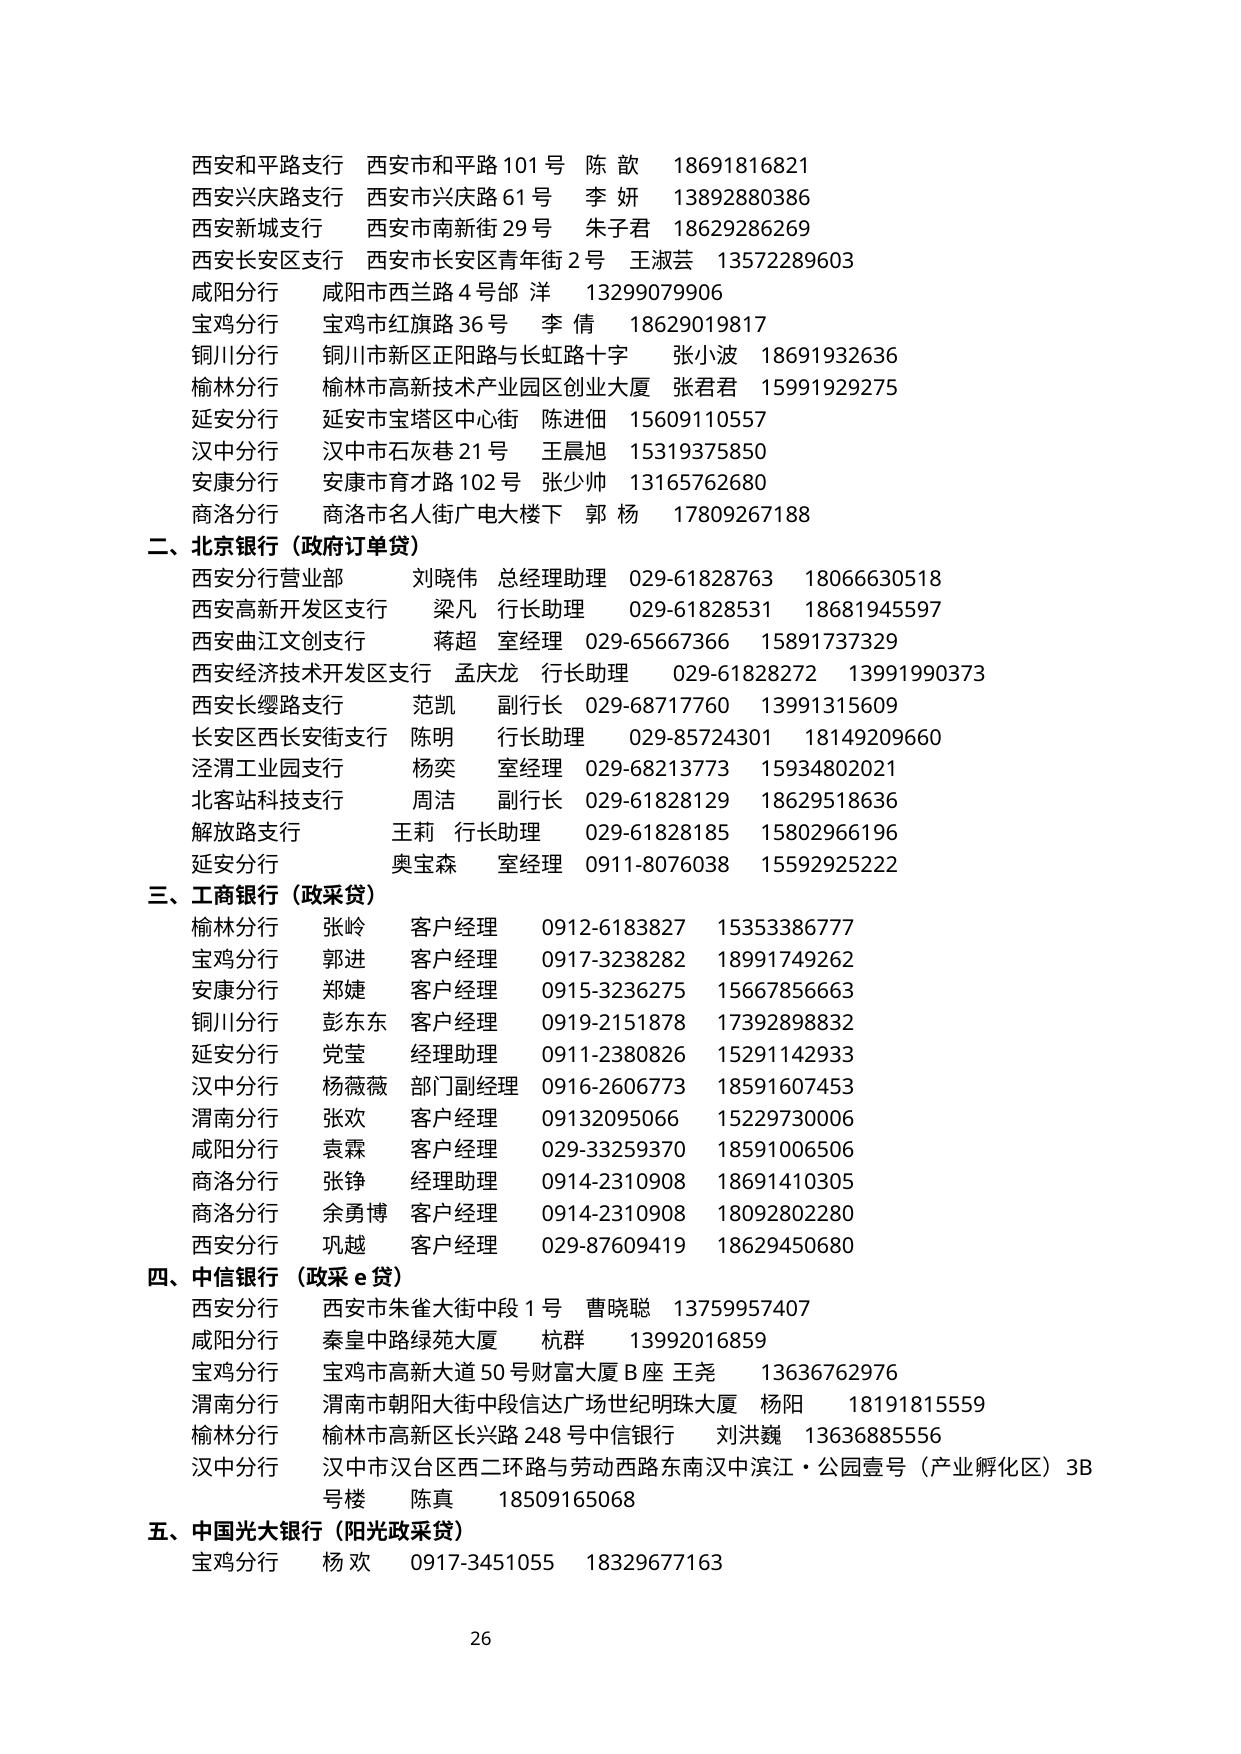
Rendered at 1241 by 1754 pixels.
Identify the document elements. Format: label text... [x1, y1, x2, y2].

text 长安区西长安街支行 陈明 行长助理 029-85724301 18149209660 [148, 719, 1092, 751]
text 二、北京银行（政府订单贷） [148, 529, 1092, 561]
text 安康分行 郑婕 客户经理 0915-3236275 15667856663 [148, 973, 1092, 1005]
text 榆林分行 榆林市高新区长兴路248号中信银行 刘洪巍 13636885556 [148, 1418, 1092, 1450]
text 西安高新开发区支行 梁凡 行长助理 029-61828531 18681945597 [148, 592, 1092, 624]
text 西安长安区支行 西安市长安区青年街2号 王淑芸 13572289603 [148, 243, 1092, 275]
text 宝鸡分行 杨 欢 0917-3451055 18329677163 [148, 1545, 1092, 1577]
text 宝鸡分行 郭进 客户经理 0917-3238282 18991749262 [148, 942, 1092, 973]
text 咸阳分行 咸阳市西兰路4号 邰 洋 13299079906 [148, 275, 1092, 307]
text 铜川分行 铜川市新区正阳路与长虹路十字 张小波 18691932636 [148, 338, 1092, 370]
text 汉中分行 杨薇薇 部门副经理 0916-2606773 18591607453 [148, 1069, 1092, 1101]
text 汉中分行 汉中市汉台区西二环路与劳动西路东南汉中滨江•公园壹号（产业孵化区）3B号楼 陈真 18509165068 [191, 1450, 1092, 1514]
text 三、工商银行（政采贷） [148, 878, 1092, 910]
text 渭南分行 张欢 客户经理 09132095066 15229730006 [148, 1101, 1092, 1132]
text 西安分行营业部 刘晓伟 总经理助理 029-61828763 18066630518 [148, 561, 1092, 592]
text 泾渭工业园支行 杨奕 室经理 029-68213773 15934802021 [148, 751, 1092, 783]
text 西安分行 巩越 客户经理 029-87609419 18629450680 [148, 1228, 1092, 1259]
text 商洛分行 商洛市名人街广电大楼下 郭 杨 17809267188 [148, 497, 1092, 529]
text 解放路支行 王莉 行长助理 029-61828185 15802966196 [148, 815, 1092, 847]
text 商洛分行 张铮 经理助理 0914-2310908 18691410305 [148, 1164, 1092, 1196]
text 榆林分行 榆林市高新技术产业园区创业大厦 张君君 15991929275 [148, 370, 1092, 402]
text 咸阳分行 袁霖 客户经理 029-33259370 18591006506 [148, 1132, 1092, 1164]
text 四、中信银行 （政采e贷） [148, 1259, 1092, 1291]
text 延安分行 延安市宝塔区中心街 陈进佃 15609110557 [148, 402, 1092, 434]
text 西安新城支行 西安市南新街29号 朱子君 18629286269 [148, 211, 1092, 243]
text 榆林分行 张岭 客户经理 0912-6183827 15353386777 [148, 910, 1092, 942]
text 商洛分行 余勇博 客户经理 0914-2310908 18092802280 [148, 1196, 1092, 1228]
text 延安分行 党莹 经理助理 0911-2380826 15291142933 [148, 1037, 1092, 1069]
text 西安分行 西安市朱雀大街中段1号 曹晓聪 13759957407 [148, 1291, 1092, 1323]
text 西安长缨路支行 范凯 副行长 029-68717760 13991315609 [148, 688, 1092, 719]
text 宝鸡分行 宝鸡市高新大道50号财富大厦B座 王尧 13636762976 [148, 1355, 1092, 1387]
text 渭南分行 渭南市朝阳大街中段信达广场世纪明珠大厦 杨阳 18191815559 [148, 1387, 1092, 1418]
text 铜川分行 彭东东 客户经理 0919-2151878 17392898832 [148, 1005, 1092, 1037]
text 西安兴庆路支行 西安市兴庆路61号 李 妍 13892880386 [148, 179, 1092, 211]
text 咸阳分行 秦皇中路绿苑大厦 杭群 13992016859 [148, 1323, 1092, 1355]
text 北客站科技支行 周洁 副行长 029-61828129 18629518636 [148, 783, 1092, 815]
text 宝鸡分行 宝鸡市红旗路36号 李 倩 18629019817 [148, 307, 1092, 338]
text 延安分行 奥宝森 室经理 0911-8076038 15592925222 [148, 847, 1092, 878]
text 安康分行 安康市育才路102号 张少帅 13165762680 [148, 465, 1092, 497]
text 西安和平路支行 西安市和平路101号 陈 歆 18691816821 [148, 148, 1092, 179]
text 西安曲江文创支行 蒋超 室经理 029-65667366 15891737329 [148, 624, 1092, 656]
text 汉中分行 汉中市石灰巷21号 王晨旭 15319375850 [148, 434, 1092, 465]
text 五、中国光大银行（阳光政采贷） [148, 1514, 1092, 1545]
text 西安经济技术开发区支行 孟庆龙 行长助理 029-61828272 13991990373 [148, 656, 1092, 688]
